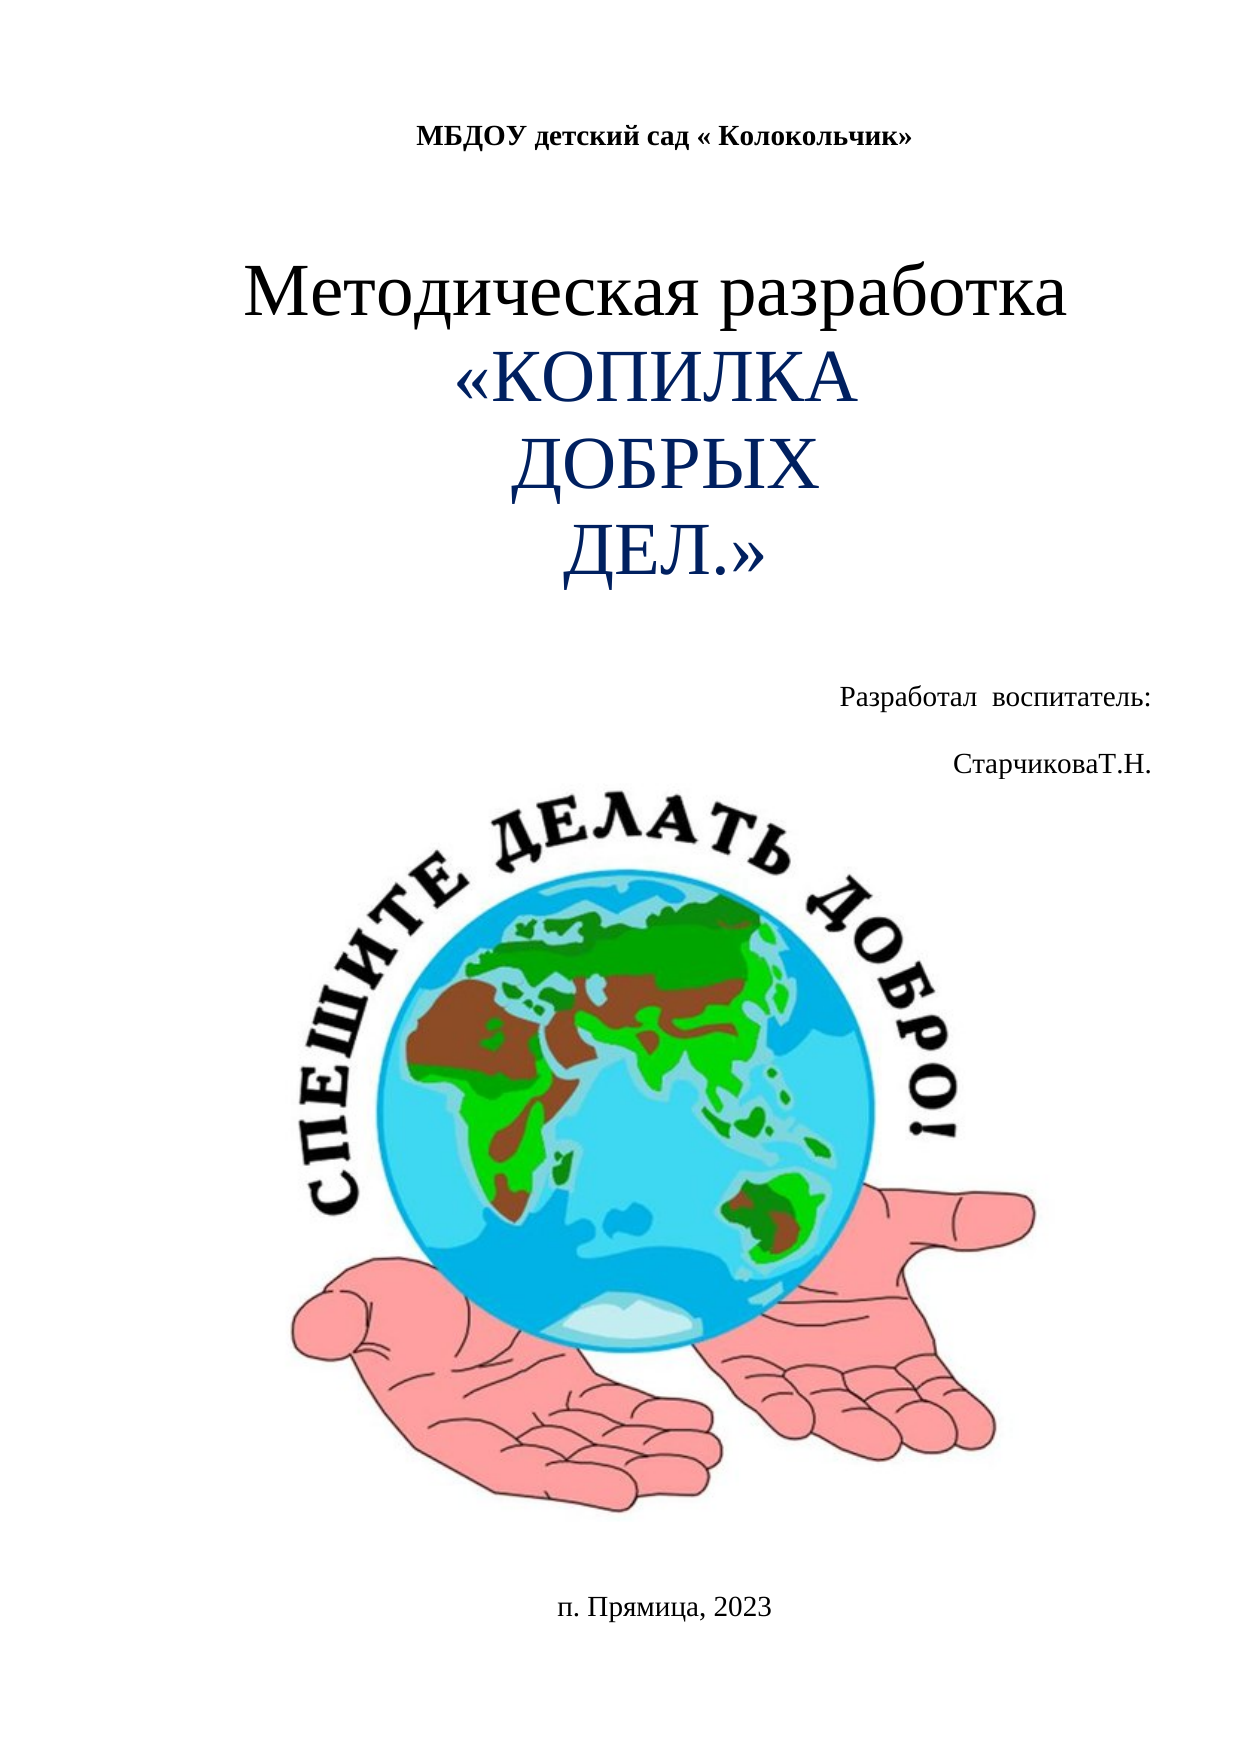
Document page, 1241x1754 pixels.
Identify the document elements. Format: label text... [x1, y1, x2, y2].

text СтарчиковаТ.Н. [177, 746, 1152, 780]
text п. Прямица, 2023 [177, 1589, 1152, 1622]
text МБДОУ детский сад « Колокольчик» [177, 118, 1152, 152]
text Разработал воспитатель: [177, 679, 1152, 713]
picture [215, 779, 1114, 1522]
